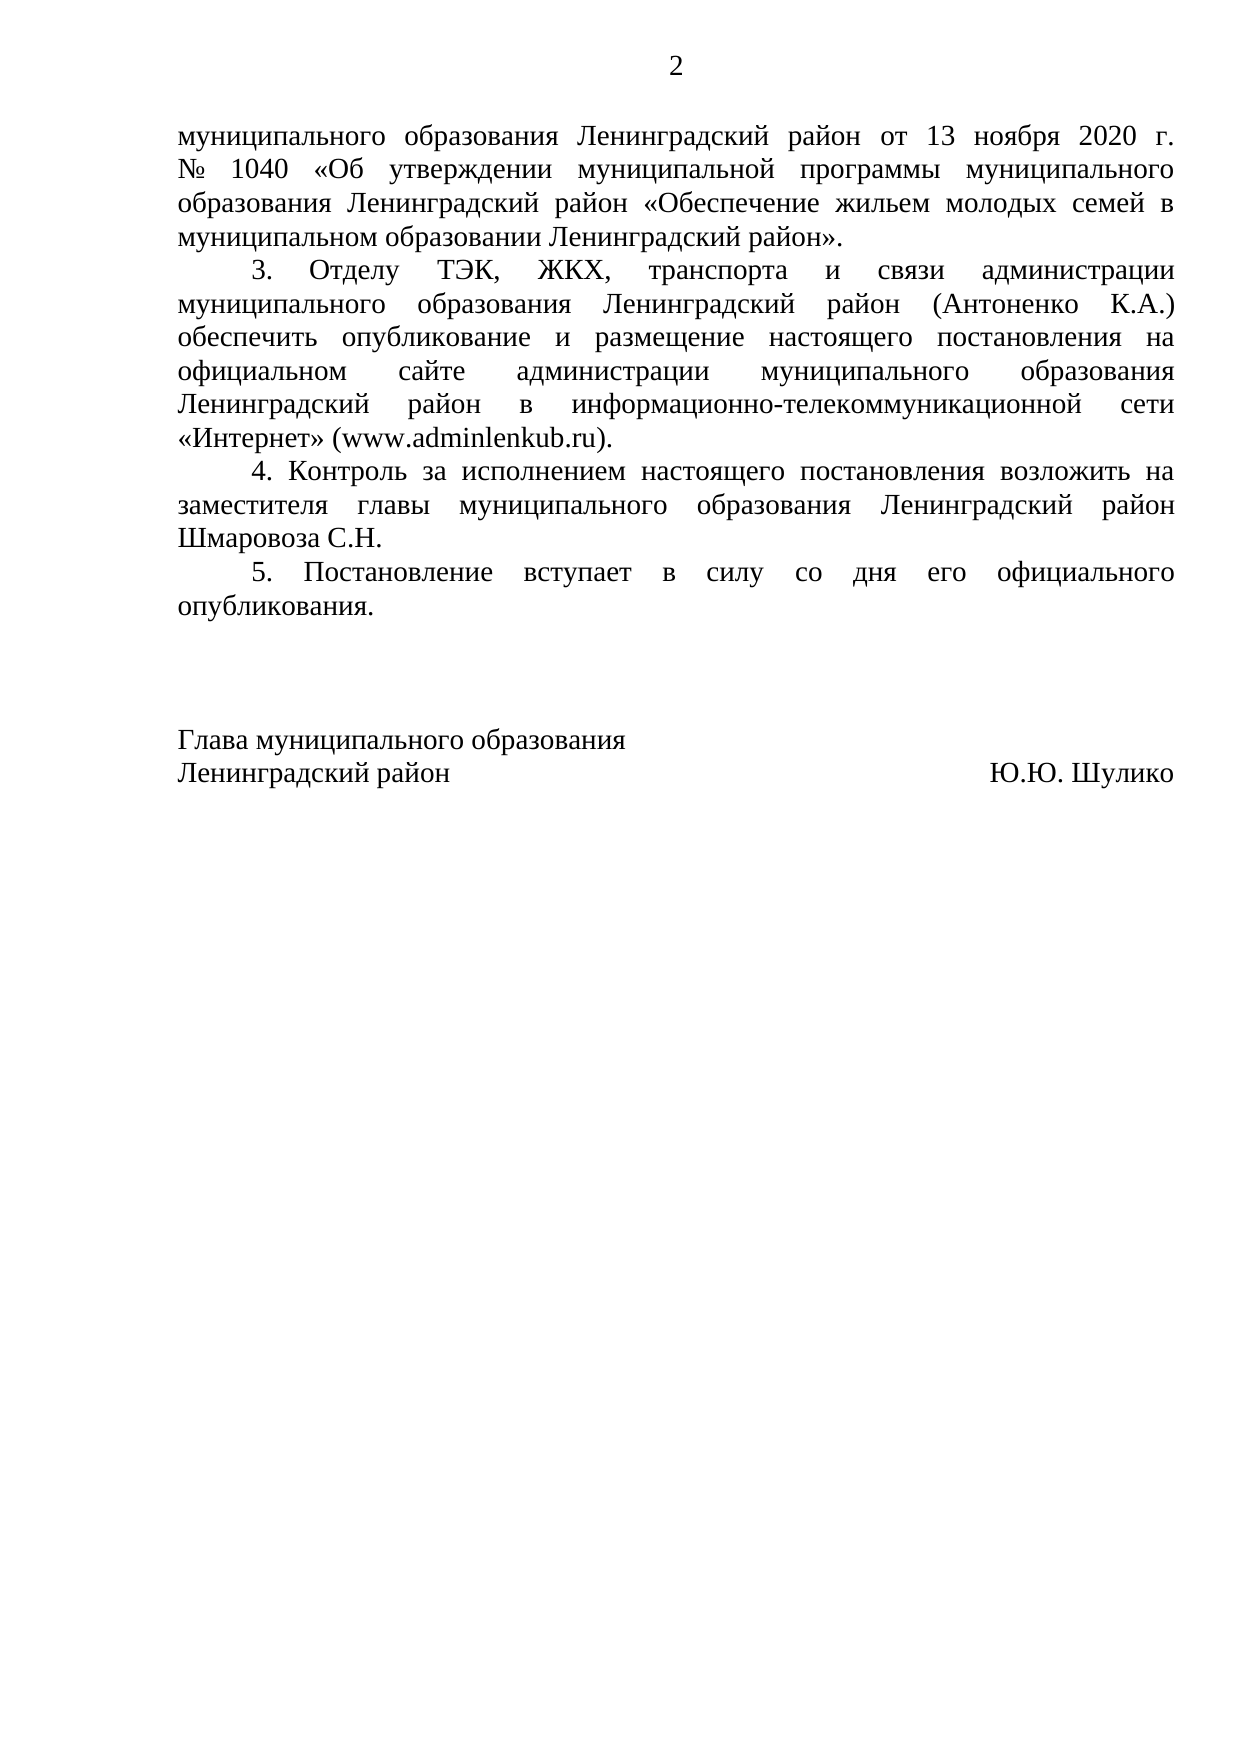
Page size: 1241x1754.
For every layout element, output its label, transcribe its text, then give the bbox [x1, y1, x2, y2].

text Глава муниципального образования [177, 722, 1175, 755]
text 5. Постановление вступает в силу со дня его официального опубликования. [177, 554, 1175, 621]
text Ленинградский район Ю.Ю. Шулико [177, 755, 1175, 789]
text 4. Контроль за исполнением настоящего постановления возложить на заместителя главы муниципального образования Ленинградский район Шмаровоза С.Н. [177, 453, 1175, 554]
text 3. Отделу ТЭК, ЖКХ, транспорта и связи администрации муниципального образования Ленинградский район (Антоненко К.А.) обеспечить опубликование и размещение настоящего постановления на официальном сайте администрации муниципального образования Ленинградский район в информационно-телекоммуникационной сети «Интернет» (www.adminlenkub.ru). [177, 252, 1175, 453]
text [177, 118, 1175, 252]
